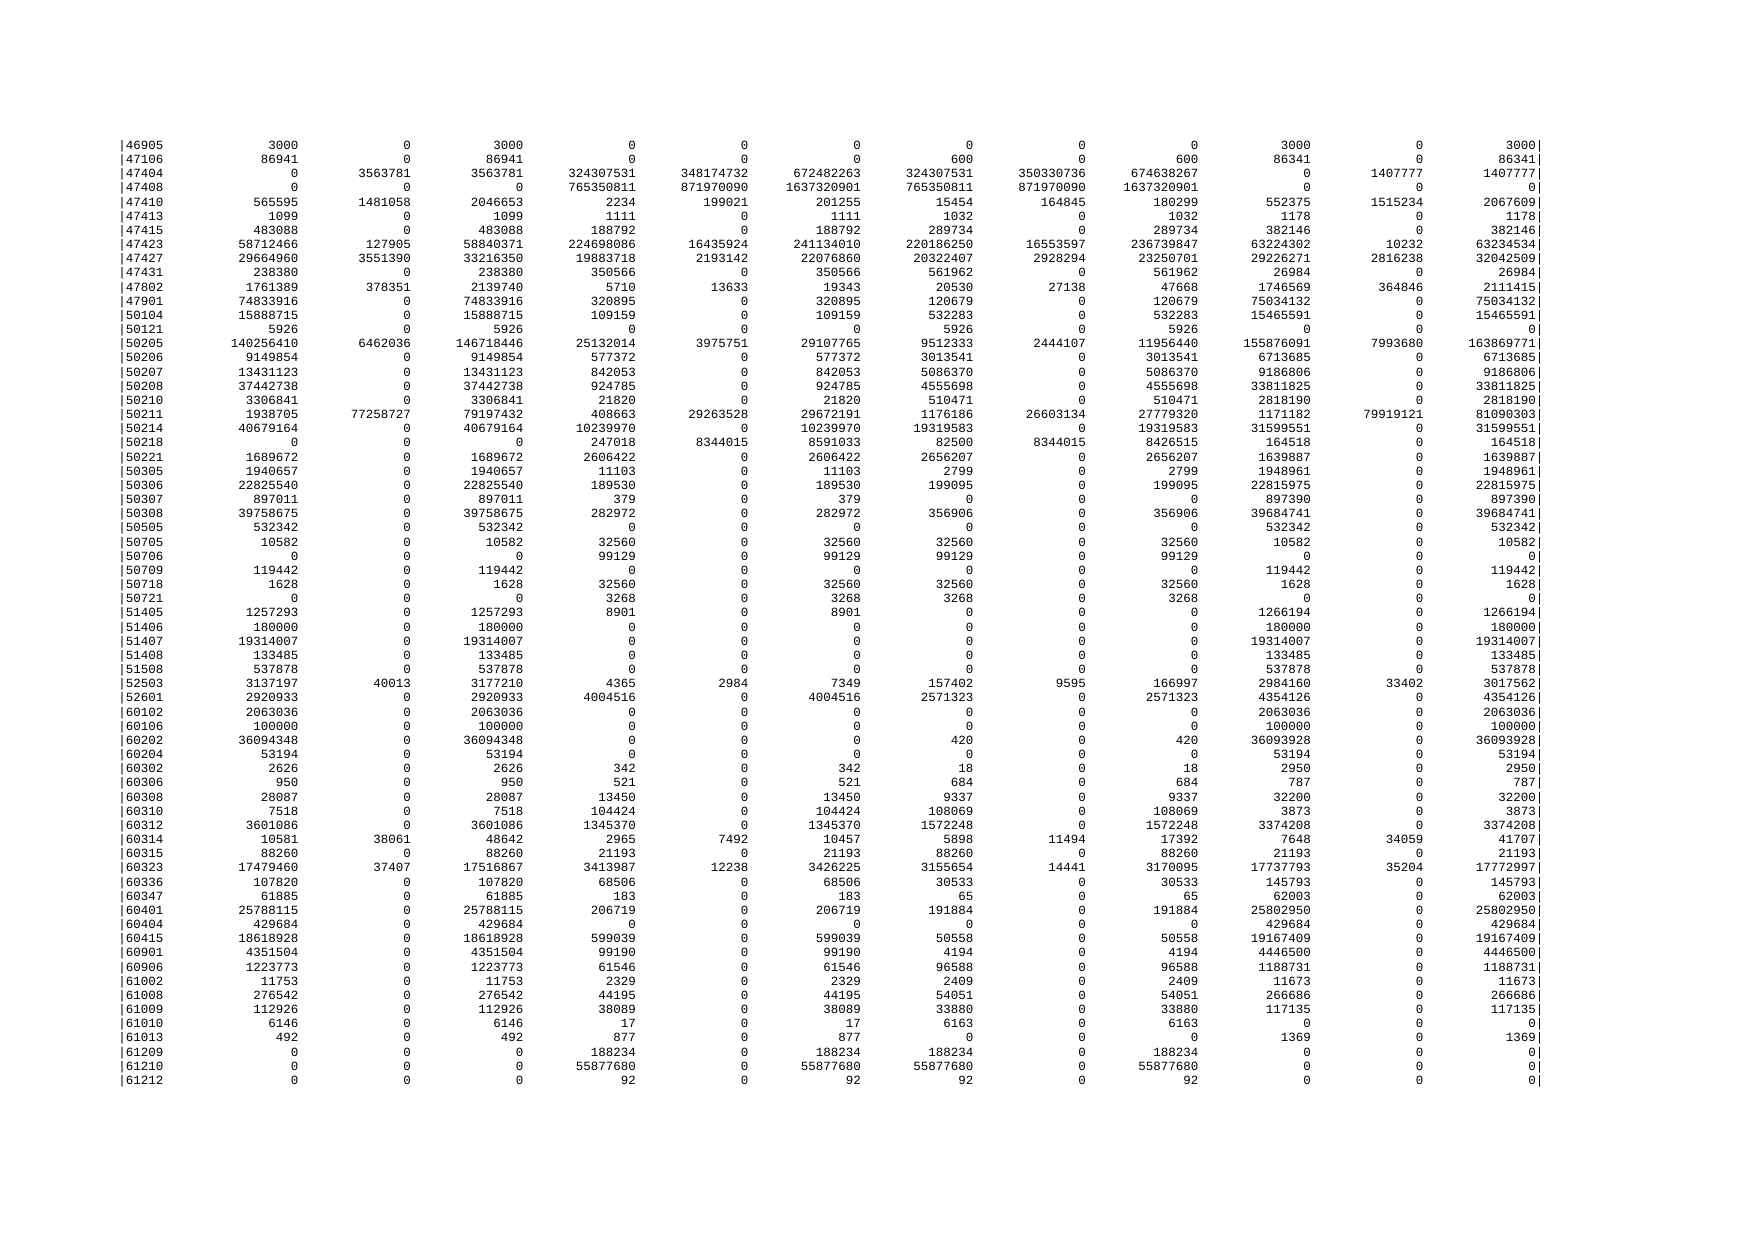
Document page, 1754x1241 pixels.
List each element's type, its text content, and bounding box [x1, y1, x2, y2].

text |47106 86941 0 86941 0 0 0 600 0 600 86341 0 86341| [118, 153, 1636, 167]
text |51407 19314007 0 19314007 0 0 0 0 0 0 19314007 0 19314007| [118, 635, 1636, 649]
text |51406 180000 0 180000 0 0 0 0 0 0 180000 0 180000| [118, 621, 1636, 635]
text |50208 37442738 0 37442738 924785 0 924785 4555698 0 4555698 33811825 0 33811825| [118, 380, 1636, 394]
text |50705 10582 0 10582 32560 0 32560 32560 0 32560 10582 0 10582| [118, 536, 1636, 550]
text |51405 1257293 0 1257293 8901 0 8901 0 0 0 1266194 0 1266194| [118, 606, 1636, 621]
text |52503 3137197 40013 3177210 4365 2984 7349 157402 9595 166997 2984160 33402 3017562| [118, 677, 1636, 691]
text |61002 11753 0 11753 2329 0 2329 2409 0 2409 11673 0 11673| [118, 975, 1636, 989]
text |60308 28087 0 28087 13450 0 13450 9337 0 9337 32200 0 32200| [118, 791, 1636, 805]
text |50505 532342 0 532342 0 0 0 0 0 0 532342 0 532342| [118, 521, 1636, 536]
text |50214 40679164 0 40679164 10239970 0 10239970 19319583 0 19319583 31599551 0 31599551| [118, 422, 1636, 436]
text |51408 133485 0 133485 0 0 0 0 0 0 133485 0 133485| [118, 649, 1636, 663]
text |50205 140256410 6462036 146718446 25132014 3975751 29107765 9512333 2444107 11956440 155876091 7993680 163869771| [118, 337, 1636, 351]
text |50709 119442 0 119442 0 0 0 0 0 0 119442 0 119442| [118, 564, 1636, 578]
text |61010 6146 0 6146 17 0 17 6163 0 6163 0 0 0| [118, 1017, 1636, 1031]
text |61209 0 0 0 188234 0 188234 188234 0 188234 0 0 0| [118, 1046, 1636, 1060]
text |50306 22825540 0 22825540 189530 0 189530 199095 0 199095 22815975 0 22815975| [118, 479, 1636, 493]
text |61210 0 0 0 55877680 0 55877680 55877680 0 55877680 0 0 0| [118, 1060, 1636, 1074]
text |47802 1761389 378351 2139740 5710 13633 19343 20530 27138 47668 1746569 364846 2111415| [118, 281, 1636, 295]
text |47408 0 0 0 765350811 871970090 1637320901 765350811 871970090 1637320901 0 0 0| [118, 181, 1636, 196]
text |60302 2626 0 2626 342 0 342 18 0 18 2950 0 2950| [118, 762, 1636, 776]
text |50308 39758675 0 39758675 282972 0 282972 356906 0 356906 39684741 0 39684741| [118, 507, 1636, 521]
text |60312 3601086 0 3601086 1345370 0 1345370 1572248 0 1572248 3374208 0 3374208| [118, 819, 1636, 833]
text |60202 36094348 0 36094348 0 0 0 420 0 420 36093928 0 36093928| [118, 734, 1636, 748]
text |46905 3000 0 3000 0 0 0 0 0 0 3000 0 3000| [118, 139, 1636, 153]
text |60106 100000 0 100000 0 0 0 0 0 0 100000 0 100000| [118, 720, 1636, 734]
text |50221 1689672 0 1689672 2606422 0 2606422 2656207 0 2656207 1639887 0 1639887| [118, 451, 1636, 465]
text |51508 537878 0 537878 0 0 0 0 0 0 537878 0 537878| [118, 663, 1636, 677]
text |60906 1223773 0 1223773 61546 0 61546 96588 0 96588 1188731 0 1188731| [118, 961, 1636, 975]
text |60347 61885 0 61885 183 0 183 65 0 65 62003 0 62003| [118, 890, 1636, 904]
text |60314 10581 38061 48642 2965 7492 10457 5898 11494 17392 7648 34059 41707| [118, 833, 1636, 847]
text |47404 0 3563781 3563781 324307531 348174732 672482263 324307531 350330736 674638267 0 1407777 1407777| [118, 167, 1636, 181]
text |50305 1940657 0 1940657 11103 0 11103 2799 0 2799 1948961 0 1948961| [118, 465, 1636, 479]
text |50104 15888715 0 15888715 109159 0 109159 532283 0 532283 15465591 0 15465591| [118, 309, 1636, 323]
text |47901 74833916 0 74833916 320895 0 320895 120679 0 120679 75034132 0 75034132| [118, 295, 1636, 309]
text |50121 5926 0 5926 0 0 0 5926 0 5926 0 0 0| [118, 323, 1636, 337]
text |50211 1938705 77258727 79197432 408663 29263528 29672191 1176186 26603134 27779320 1171182 79919121 81090303| [118, 408, 1636, 422]
text |50218 0 0 0 247018 8344015 8591033 82500 8344015 8426515 164518 0 164518| [118, 436, 1636, 451]
text |60310 7518 0 7518 104424 0 104424 108069 0 108069 3873 0 3873| [118, 805, 1636, 819]
text |60415 18618928 0 18618928 599039 0 599039 50558 0 50558 19167409 0 19167409| [118, 932, 1636, 946]
text |60323 17479460 37407 17516867 3413987 12238 3426225 3155654 14441 3170095 17737793 35204 17772997| [118, 861, 1636, 876]
text |60404 429684 0 429684 0 0 0 0 0 0 429684 0 429684| [118, 918, 1636, 932]
text |50210 3306841 0 3306841 21820 0 21820 510471 0 510471 2818190 0 2818190| [118, 394, 1636, 408]
text |61013 492 0 492 877 0 877 0 0 0 1369 0 1369| [118, 1031, 1636, 1046]
text |61009 112926 0 112926 38089 0 38089 33880 0 33880 117135 0 117135| [118, 1003, 1636, 1017]
text |47427 29664960 3551390 33216350 19883718 2193142 22076860 20322407 2928294 23250701 29226271 2816238 32042509| [118, 252, 1636, 266]
text |61008 276542 0 276542 44195 0 44195 54051 0 54051 266686 0 266686| [118, 989, 1636, 1003]
text |47423 58712466 127905 58840371 224698086 16435924 241134010 220186250 16553597 236739847 63224302 10232 63234534| [118, 238, 1636, 252]
text |52601 2920933 0 2920933 4004516 0 4004516 2571323 0 2571323 4354126 0 4354126| [118, 691, 1636, 706]
text |50721 0 0 0 3268 0 3268 3268 0 3268 0 0 0| [118, 592, 1636, 606]
text |60204 53194 0 53194 0 0 0 0 0 0 53194 0 53194| [118, 748, 1636, 762]
text |47410 565595 1481058 2046653 2234 199021 201255 15454 164845 180299 552375 1515234 2067609| [118, 196, 1636, 210]
text |60901 4351504 0 4351504 99190 0 99190 4194 0 4194 4446500 0 4446500| [118, 946, 1636, 961]
text |60315 88260 0 88260 21193 0 21193 88260 0 88260 21193 0 21193| [118, 847, 1636, 861]
text |50706 0 0 0 99129 0 99129 99129 0 99129 0 0 0| [118, 550, 1636, 564]
text |50307 897011 0 897011 379 0 379 0 0 0 897390 0 897390| [118, 493, 1636, 507]
text |50207 13431123 0 13431123 842053 0 842053 5086370 0 5086370 9186806 0 9186806| [118, 366, 1636, 380]
text |47415 483088 0 483088 188792 0 188792 289734 0 289734 382146 0 382146| [118, 224, 1636, 238]
text |50718 1628 0 1628 32560 0 32560 32560 0 32560 1628 0 1628| [118, 578, 1636, 592]
text |50206 9149854 0 9149854 577372 0 577372 3013541 0 3013541 6713685 0 6713685| [118, 351, 1636, 366]
text |60306 950 0 950 521 0 521 684 0 684 787 0 787| [118, 776, 1636, 791]
text |47413 1099 0 1099 1111 0 1111 1032 0 1032 1178 0 1178| [118, 210, 1636, 224]
text |47431 238380 0 238380 350566 0 350566 561962 0 561962 26984 0 26984| [118, 266, 1636, 281]
text |60401 25788115 0 25788115 206719 0 206719 191884 0 191884 25802950 0 25802950| [118, 904, 1636, 918]
text |61212 0 0 0 92 0 92 92 0 92 0 0 0| [118, 1074, 1636, 1088]
text |60102 2063036 0 2063036 0 0 0 0 0 0 2063036 0 2063036| [118, 706, 1636, 720]
text |60336 107820 0 107820 68506 0 68506 30533 0 30533 145793 0 145793| [118, 876, 1636, 890]
